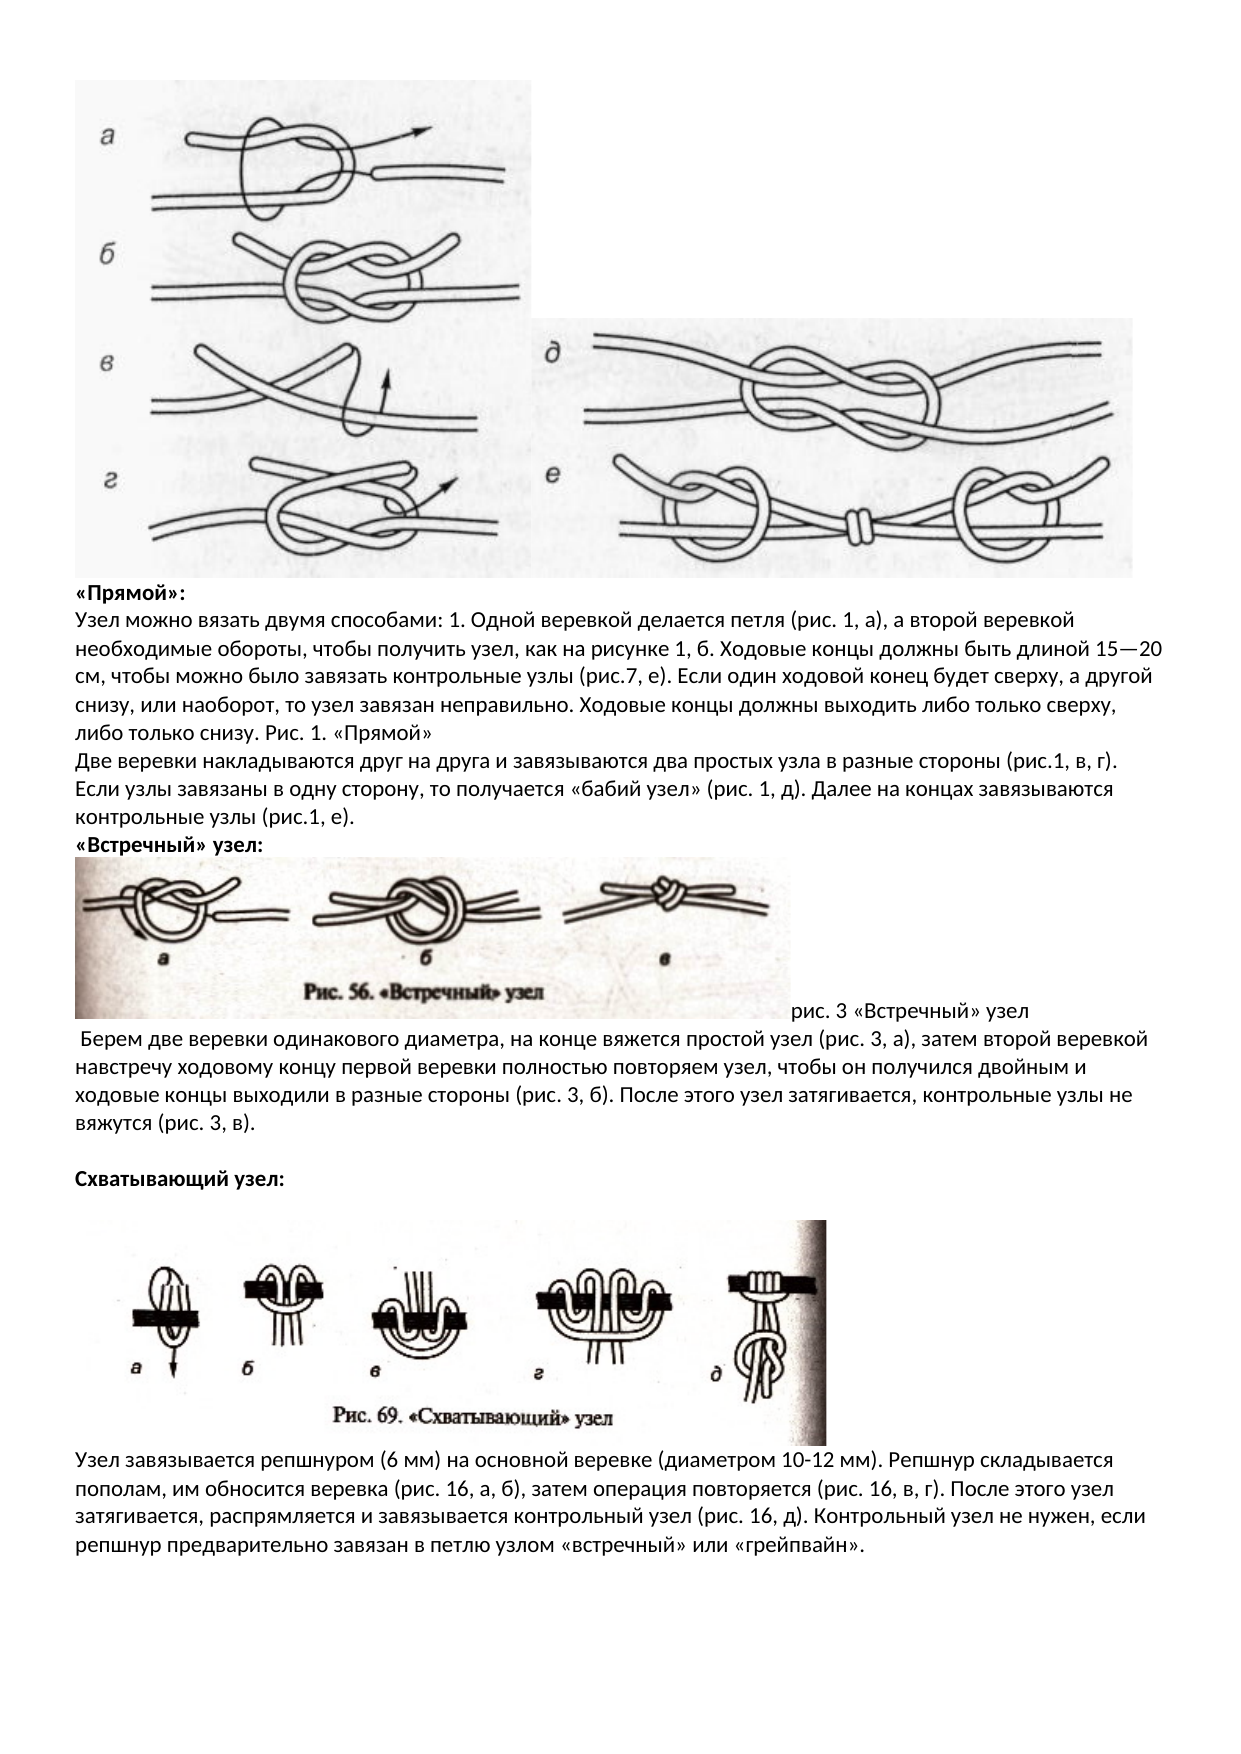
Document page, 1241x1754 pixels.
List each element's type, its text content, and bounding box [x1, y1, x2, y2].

text «Прямой»: [75, 578, 1165, 606]
picture [75, 857, 791, 1019]
text Узел завязывается репшнуром (6 мм) на основной веревке (диаметром 10-12 мм). Репшнур складывается пополам, им обносится веревка (рис. 16, а, б), затем операция повторяется (рис. 16, в, г). После этого узел затягивается, распрямляется и завязывается контрольный узел (рис. 16, д). Контрольный узел не нужен, если репшнур предварительно завязан в петлю узлом «встречный» или «грейпвайн». [75, 1446, 1165, 1558]
text Узел можно вязать двумя способами: 1. Одной веревкой делается петля (рис. 1, а), а второй веревкой необходимые обороты, чтобы получить узел, как на рисунке 1, б. Ходовые концы должны быть длиной 15—20 см, чтобы можно было завязать контрольные узлы (рис.7, е). Если один ходовой конец будет сверху, а другой снизу, или наоборот, то узел завязан неправильно. Ходовые концы должны выходить либо только сверху, либо только снизу. Рис. 1. «Прямой» [75, 606, 1165, 746]
text «Встречный» узел: [75, 830, 1165, 858]
text Две веревки накладываются друг на друга и завязываются два простых узла в разные стороны (рис.1, в, г). Если узлы завязаны в одну сторону, то получается «бабий узел» (рис. 1, д). Далее на концах завязываются контрольные узлы (рис.1, е). [75, 746, 1165, 830]
picture [75, 80, 1133, 578]
text Схватывающий узел: [75, 1164, 1165, 1193]
picture [75, 1220, 827, 1446]
text Берем две веревки одинакового диаметра, на конце вяжется простой узел (рис. 3, а), затем второй веревкой навстречу ходовому концу первой веревки полностью повторяем узел, чтобы он получился двойным и ходовые концы выходили в разные стороны (рис. 3, б). После этого узел затягивается, контрольные узлы не вяжутся (рис. 3, в). [75, 1024, 1165, 1137]
